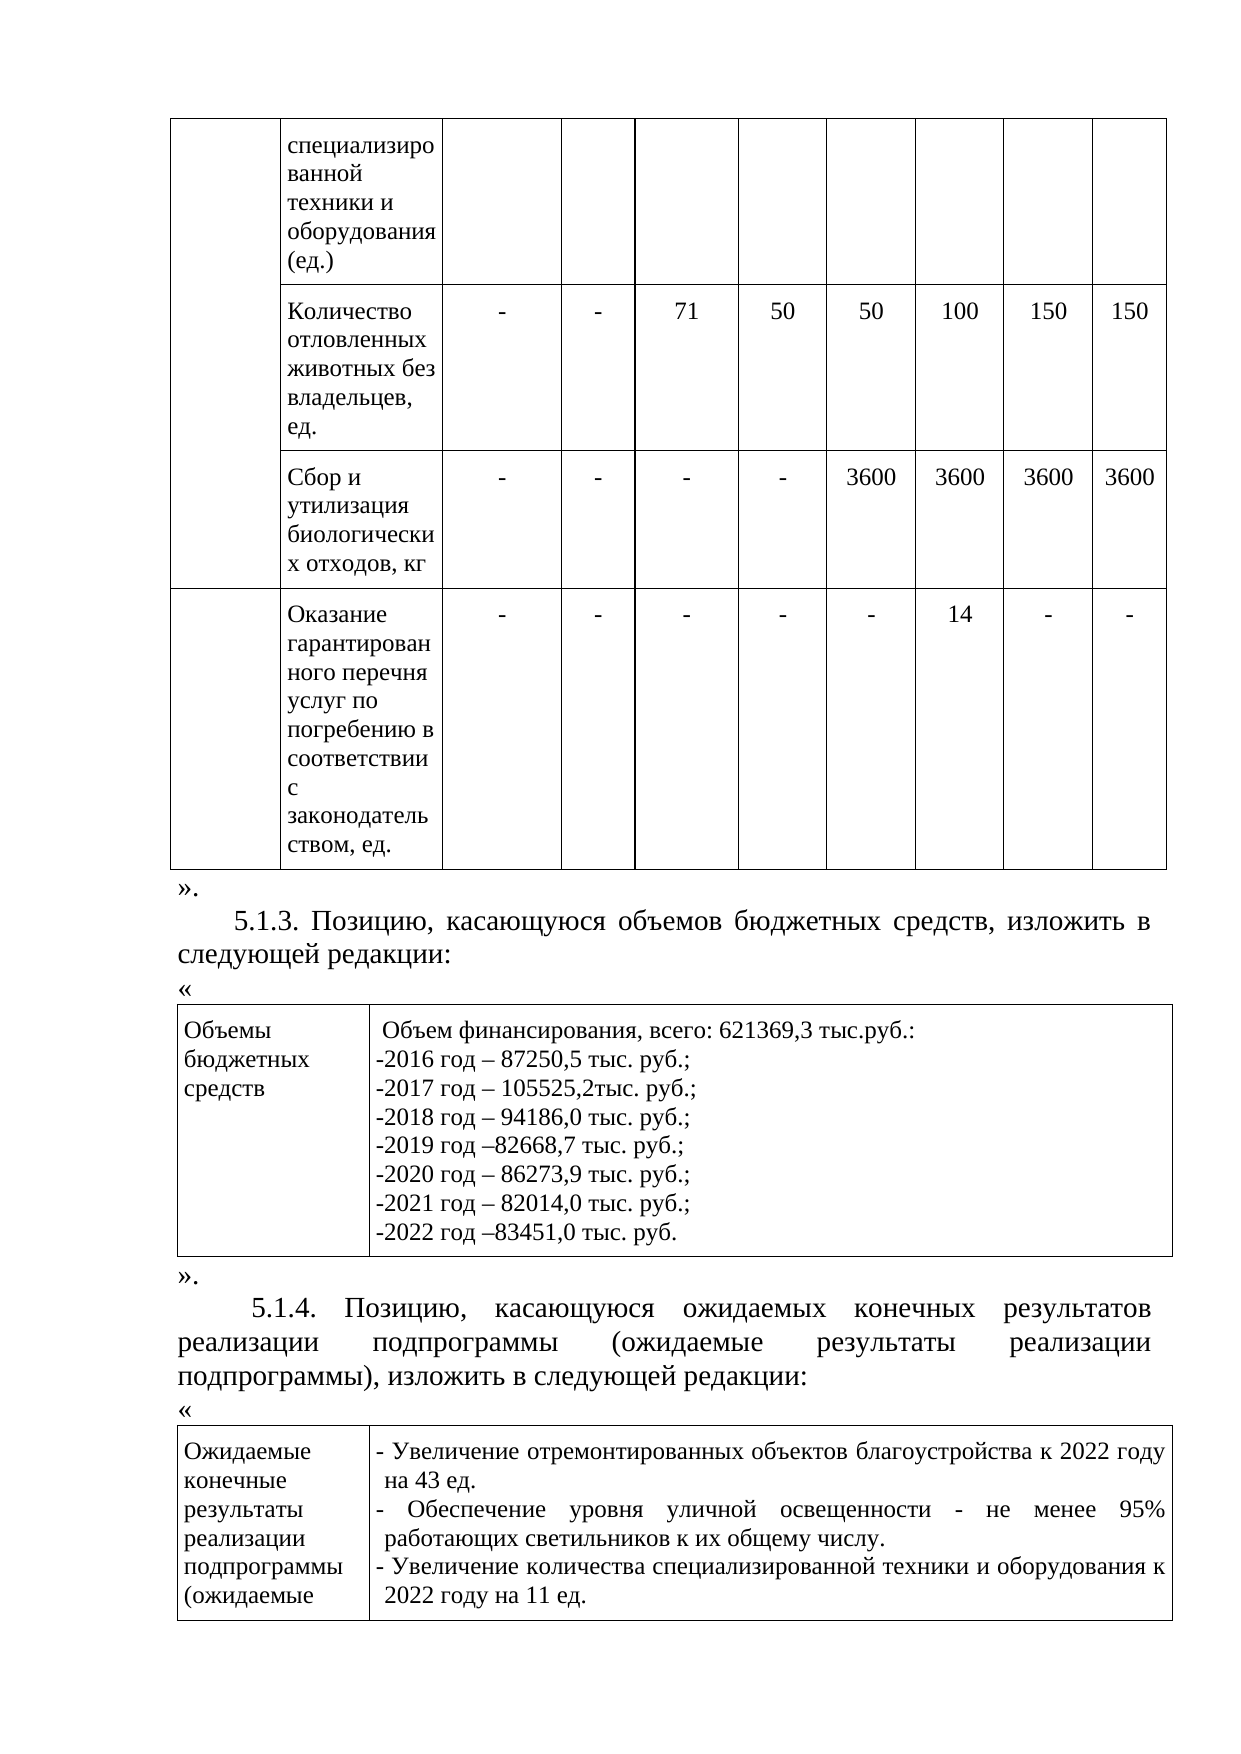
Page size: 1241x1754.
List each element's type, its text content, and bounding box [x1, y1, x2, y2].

table_cell [171, 589, 280, 868]
table_cell 14 [916, 589, 1003, 868]
table_cell - [739, 451, 826, 587]
table_cell - [1093, 589, 1166, 868]
table_cell 3600 [827, 451, 915, 587]
table_cell 50 [739, 285, 826, 450]
table_cell 3600 [1093, 451, 1166, 587]
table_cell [281, 119, 442, 284]
table_cell - [636, 451, 738, 587]
text ». [177, 1257, 1152, 1291]
table_cell Оказание гарантированного перечня услуг по погребению в соответствии с законодательством, ед. [281, 589, 442, 868]
text « [177, 1391, 1152, 1425]
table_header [178, 1426, 369, 1619]
table_cell 71 [636, 285, 738, 450]
table_cell 150 [1093, 285, 1166, 450]
table_cell - [443, 119, 561, 284]
table_cell 0 [636, 119, 738, 284]
text 5.1.3. Позицию, касающуюся объемов бюджетных средств, изложить в следующей редакции: [177, 903, 1152, 970]
table_cell - [827, 589, 915, 868]
table_cell 0 [739, 119, 826, 284]
table_cell - [443, 451, 561, 587]
table_cell - [739, 589, 826, 868]
table_cell - [443, 285, 561, 450]
table_cell 0 [1093, 119, 1166, 284]
text ». [177, 870, 1152, 903]
text 5.1.4. Позицию, касающуюся ожидаемых конечных результатов реализации подпрограммы (ожидаемые результаты реализации подпрограммы), изложить в следующей редакции: [177, 1291, 1152, 1391]
table_cell 1 [562, 119, 634, 284]
table_cell - [636, 589, 738, 868]
table_cell 7 [827, 119, 915, 284]
table_cell Количество отловленных животных без владельцев, ед. [281, 285, 442, 450]
table_cell 50 [827, 285, 915, 450]
table_cell - [562, 451, 634, 587]
text « [177, 970, 1152, 1004]
table_cell - [1004, 589, 1092, 868]
table_cell 1 [916, 119, 1003, 284]
table_cell 3600 [1004, 451, 1092, 587]
table_cell 100 [916, 285, 1003, 450]
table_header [370, 1426, 1172, 1619]
table_cell - [562, 589, 634, 868]
table_cell 3600 [916, 451, 1003, 587]
table_cell 150 [1004, 285, 1092, 450]
table_cell - [443, 589, 561, 868]
table_cell 2 [1004, 119, 1092, 284]
table_header Объемы бюджетных средств [178, 1005, 369, 1256]
table_cell Сбор и утилизация биологических отходов, кг [281, 451, 442, 587]
table_cell - [562, 285, 634, 450]
table_header Объем финансирования, всего: 621369,3 тыс.руб.: -2016 год – 87250,5 тыс. руб.; -2017 год – 105525,2тыс. руб.; -2018 год – 94186,0 тыс. руб.; -2019 год –82668,7 тыс. руб.; -2020 год – 86273,9 тыс. руб.; -2021 год – 82014,0 тыс. руб.; -2022 год –83451,0 тыс. руб. [370, 1005, 1172, 1256]
